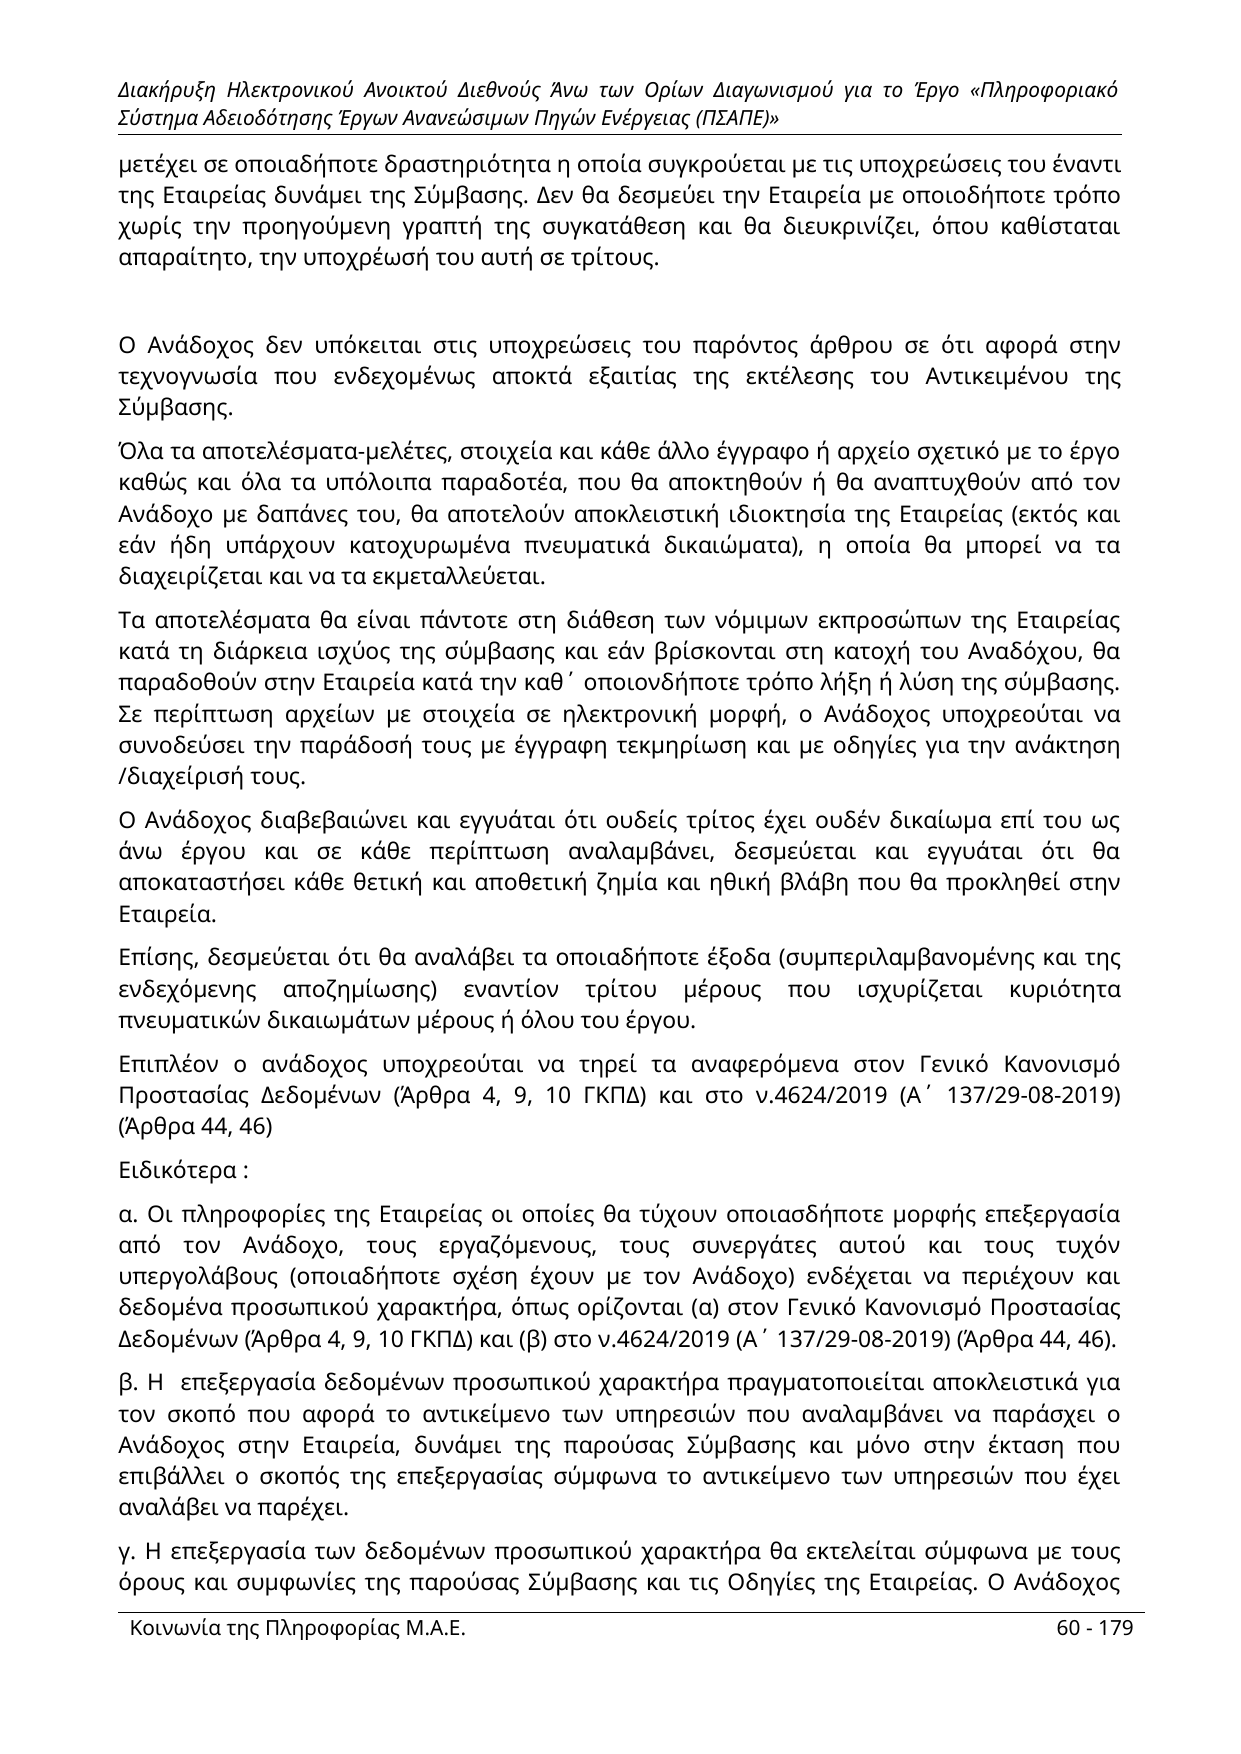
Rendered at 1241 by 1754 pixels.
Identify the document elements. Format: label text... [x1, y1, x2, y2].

text Ο Ανάδοχος δεν υπόκειται στις υποχρεώσεις του παρόντος άρθρου σε ότι αφορά στην τεχνογνωσία που ενδεχομένως αποκτά εξαιτίας της εκτέλεσης του Αντικειμένου της Σύμβασης. [118, 329, 1122, 422]
text Ειδικότερα : [118, 1154, 1122, 1185]
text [118, 1535, 1122, 1597]
text Επιπλέον ο ανάδοχος υποχρεούται να τηρεί τα αναφερόμενα στον Γενικό Κανονισμό Προστασίας Δεδομένων (Άρθρα 4, 9, 10 ΓΚΠΔ) και στο ν.4624/2019 (Α΄ 137/29-08-2019) (Άρθρα 44, 46) [118, 1047, 1122, 1141]
text α. Οι πληροφορίες της Εταιρείας οι οποίες θα τύχουν οποιασδήποτε μορφής επεξεργασία από τον Ανάδοχο, τους εργαζόμενους, τους συνεργάτες αυτού και τους τυχόν υπεργολάβους (οποιαδήποτε σχέση έχουν με τον Ανάδοχο) ενδέχεται να περιέχουν και δεδομένα προσωπικού χαρακτήρα, όπως ορίζονται (α) στον Γενικό Κανονισμό Προστασίας Δεδομένων (Άρθρα 4, 9, 10 ΓΚΠΔ) και (β) στο ν.4624/2019 (Α΄ 137/29-08-2019) (Άρθρα 44, 46). [118, 1197, 1122, 1354]
text Τα αποτελέσματα θα είναι πάντοτε στη διάθεση των νόμιμων εκπροσώπων της Εταιρείας κατά τη διάρκεια ισχύος της σύμβασης και εάν βρίσκονται στη κατοχή του Αναδόχου, θα παραδοθούν στην Εταιρεία κατά την καθ΄ οποιονδήποτε τρόπο λήξη ή λύση της σύμβασης. Σε περίπτωση αρχείων με στοιχεία σε ηλεκτρονική μορφή, ο Ανάδοχος υποχρεούται να συνοδεύσει την παράδοσή τους με έγγραφη τεκμηρίωση και με οδηγίες για την ανάκτηση /διαχείρισή τους. [118, 604, 1122, 791]
text Ο Ανάδοχος διαβεβαιώνει και εγγυάται ότι ουδείς τρίτος έχει ουδέν δικαίωμα επί του ως άνω έργου και σε κάθε περίπτωση αναλαμβάνει, δεσμεύεται και εγγυάται ότι θα αποκαταστήσει κάθε θετική και αποθετική ζημία και ηθική βλάβη που θα προκληθεί στην Εταιρεία. [118, 804, 1122, 929]
text Επίσης, δεσμεύεται ότι θα αναλάβει τα οποιαδήποτε έξοδα (συμπεριλαμβανομένης και της ενδεχόμενης αποζημίωσης) εναντίον τρίτου μέρους που ισχυρίζεται κυριότητα πνευματικών δικαιωμάτων μέρους ή όλου του έργου. [118, 941, 1122, 1035]
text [118, 147, 1122, 272]
text Όλα τα αποτελέσματα-μελέτες, στοιχεία και κάθε άλλο έγγραφο ή αρχείο σχετικό με το έργο καθώς και όλα τα υπόλοιπα παραδοτέα, που θα αποκτηθούν ή θα αναπτυχθούν από τον Ανάδοχο με δαπάνες του, θα αποτελούν αποκλειστική ιδιοκτησία της Εταιρείας (εκτός και εάν ήδη υπάρχουν κατοχυρωμένα πνευματικά δικαιώματα), η οποία θα μπορεί να τα διαχειρίζεται και να τα εκμεταλλεύεται. [118, 435, 1122, 591]
text β. Η επεξεργασία δεδομένων προσωπικού χαρακτήρα πραγματοποιείται αποκλειστικά για τον σκοπό που αφορά το αντικείμενο των υπηρεσιών που αναλαμβάνει να παράσχει ο Ανάδοχος στην Εταιρεία, δυνάμει της παρούσας Σύμβασης και μόνο στην έκταση που επιβάλλει ο σκοπός της επεξεργασίας σύμφωνα το αντικείμενο των υπηρεσιών που έχει αναλάβει να παρέχει. [118, 1366, 1122, 1522]
